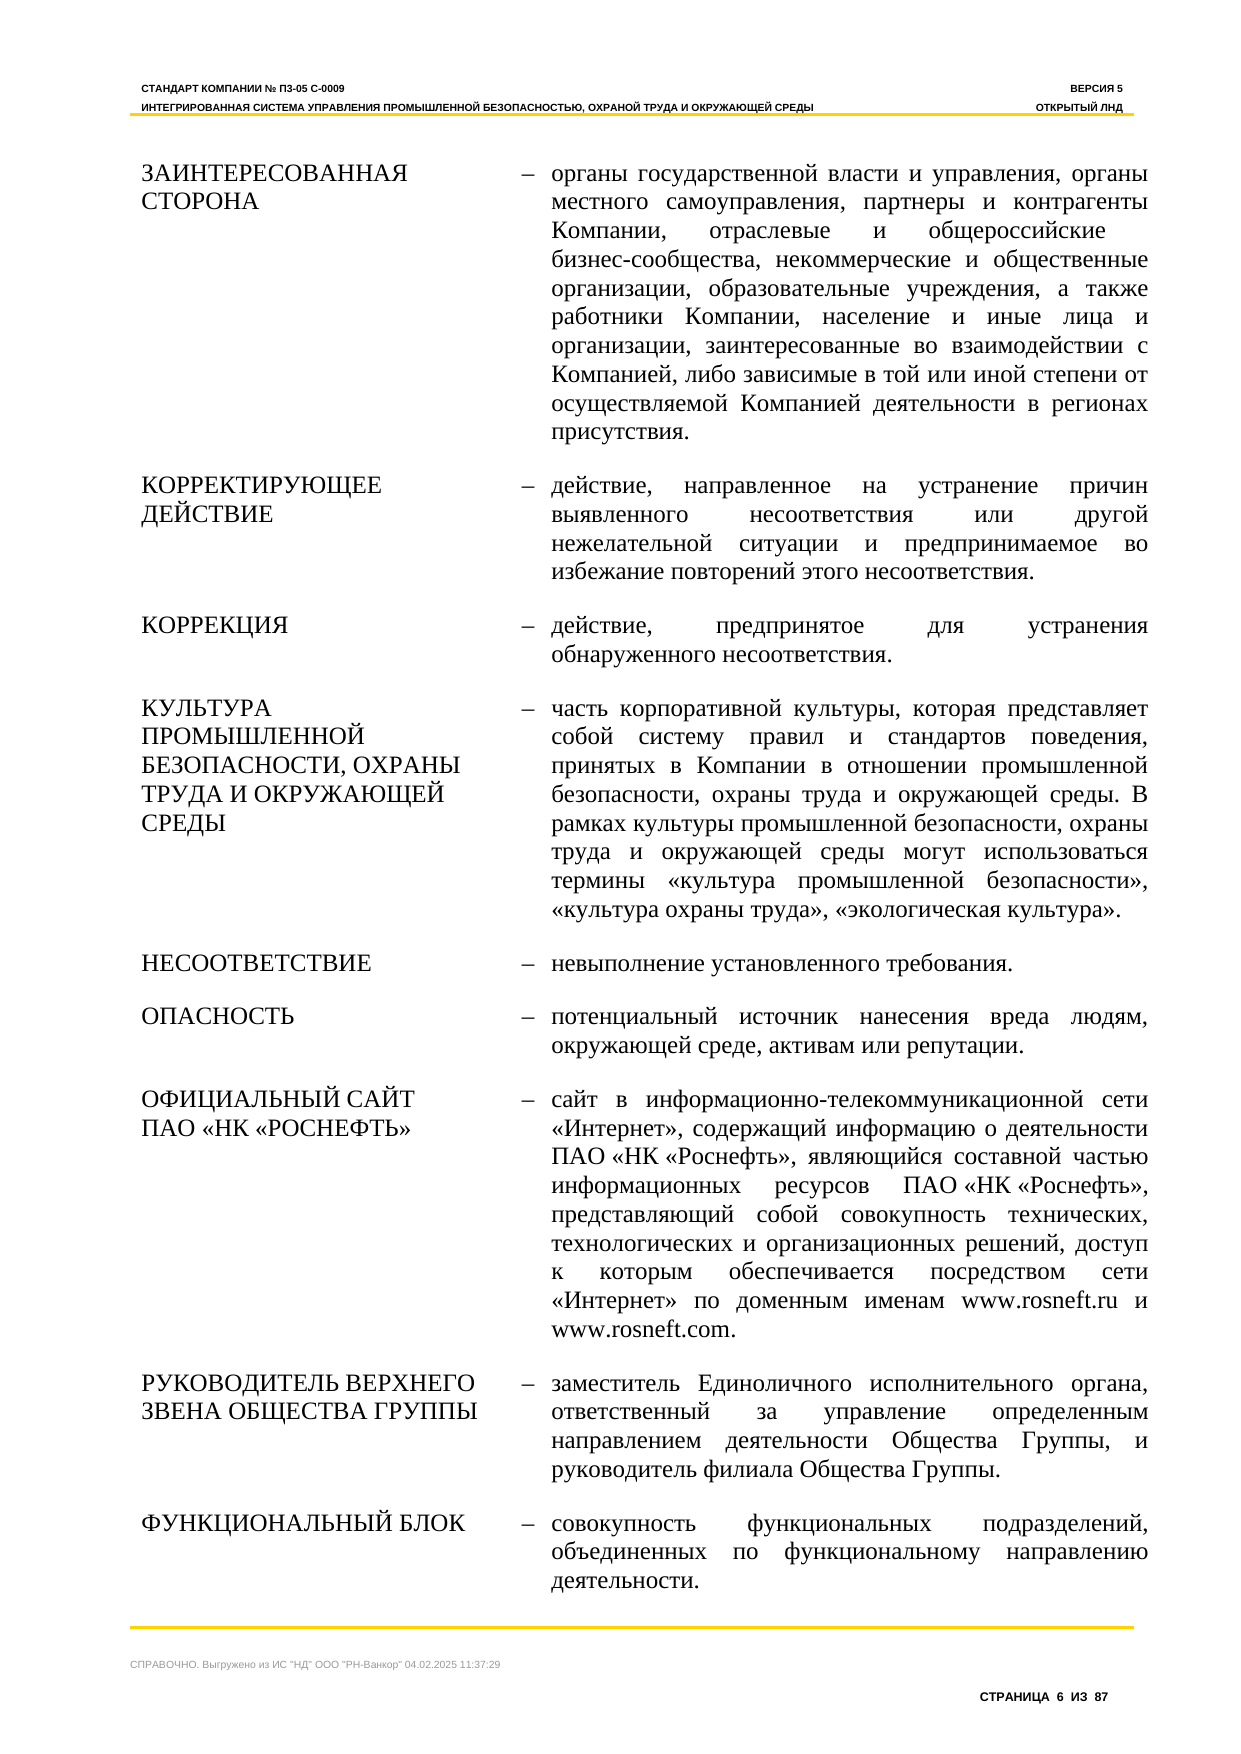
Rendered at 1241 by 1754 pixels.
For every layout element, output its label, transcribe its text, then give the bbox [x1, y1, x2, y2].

table_cell – [510, 458, 540, 598]
table_cell сайт в информационно-телекоммуникационной сети «Интернет», содержащий информацию о деятельности ПАО «НК «Роснефть», являющийся составной частью информационных ресурсов ПАО «НК «Роснефть», представляющий собой совокупность технических, технологических и организационных решений, доступ к которым обеспечивается посредством сети «Интернет» по доменным именам www.rosneft.ru и www.rosneft.com. [540, 1071, 1160, 1355]
table_cell часть корпоративной культуры, которая представляет собой систему правил и стандартов поведения, принятых в Компании в отношении промышленной безопасности, охраны труда и окружающей среды. В рамках культуры промышленной безопасности, охраны труда и окружающей среды могут использоваться термины «культура промышленной безопасности», «культура охраны труда», «экологическая культура». [540, 680, 1160, 935]
table_cell КОРРЕКЦИЯ [130, 598, 510, 680]
table_cell КОРРЕКТИРУЮЩЕЕ ДЕЙСТВИЕ [130, 458, 510, 598]
table_cell НЕСООТВЕТСТВИЕ [130, 935, 510, 989]
table_cell КУЛЬТУРА ПРОМЫШЛЕННОЙ БЕЗОПАСНОСТИ, ОХРАНЫ ТРУДА И ОКРУЖАЮЩЕЙ СРЕДЫ [130, 680, 510, 935]
table_cell заместитель Единоличного исполнительного органа, ответственный за управление определенным направлением деятельности Общества Группы, и руководитель филиала Общества Группы. [540, 1355, 1160, 1495]
table_cell органы государственной власти и управления, органы местного самоуправления, партнеры и контрагенты Компании, отраслевые и общероссийские бизнес-сообщества, некоммерческие и общественные организации, образовательные учреждения, а также работники Компании, население и иные лица и организации, заинтересованные во взаимодействии с Компанией, либо зависимые в той или иной степени от осуществляемой Компанией деятельности в регионах присутствия. [540, 145, 1160, 458]
table_cell действие, направленное на устранение причин выявленного несоответствия или другой нежелательной ситуации и предпринимаемое во избежание повторений этого несоответствия. [540, 458, 1160, 598]
table_cell – [510, 935, 540, 989]
table_cell действие, предпринятое для устранения обнаруженного несоответствия. [540, 598, 1160, 680]
table_cell потенциальный источник нанесения вреда людям, окружающей среде, активам или репутации. [540, 989, 1160, 1071]
table_cell невыполнение установленного требования. [540, 935, 1160, 989]
table_cell – [510, 1071, 540, 1355]
table_cell – [510, 1495, 540, 1606]
table_cell – [510, 1355, 540, 1495]
table_cell – [510, 680, 540, 935]
table_cell ОФИЦИАЛЬНЫЙ САЙТ ПАО «НК «РОСНЕФТЬ» [130, 1071, 510, 1355]
table_cell совокупность функциональных подразделений, объединенных по функциональному направлению деятельности. [540, 1495, 1160, 1606]
table_cell – [510, 598, 540, 680]
table_cell – [510, 145, 540, 458]
table_cell – [510, 989, 540, 1071]
table_cell ОПАСНОСТЬ [130, 989, 510, 1071]
table_cell ЗАИНТЕРЕСОВАННАЯ СТОРОНА [130, 145, 510, 458]
table_cell РУКОВОДИТЕЛЬ ВЕРХНЕГО ЗВЕНА ОБЩЕСТВА ГРУППЫ [130, 1355, 510, 1495]
table_cell ФУНКЦИОНАЛЬНЫЙ БЛОК [130, 1495, 510, 1606]
